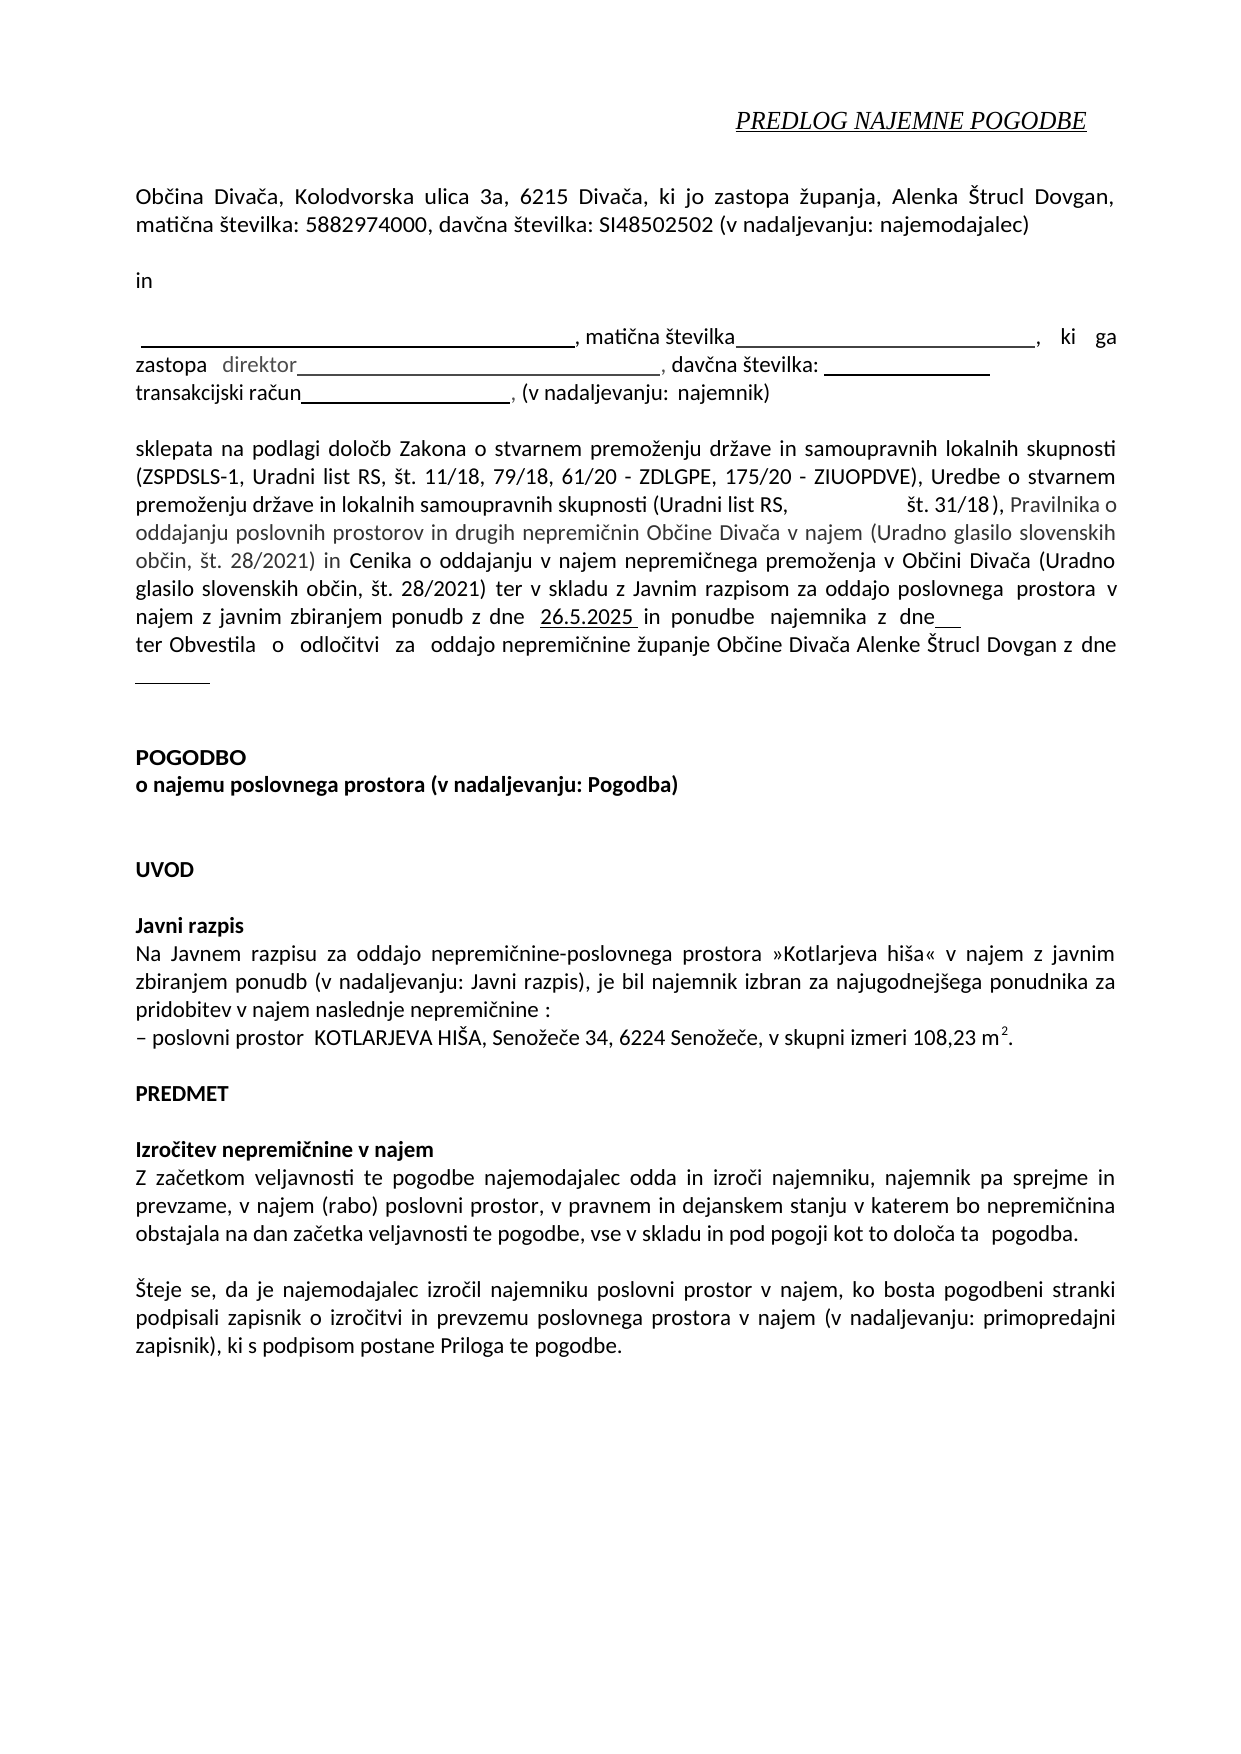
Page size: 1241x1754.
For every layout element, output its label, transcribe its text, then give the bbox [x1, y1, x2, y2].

text UVOD [135, 855, 1117, 883]
text Izročitev nepremičnine v najem [135, 1135, 1117, 1163]
text Na Javnem razpisu za oddajo nepremičnine-poslovnega prostora »Kotlarjeva hiša« v najem z javnim zbiranjem ponudb (v nadaljevanju: Javni razpis), je bil najemnik izbran za najugodnejšega ponudnika za pridobitev v najem naslednje nepremičnine : [135, 939, 1117, 1023]
text Javni razpis [135, 911, 1117, 939]
text , matična številka , ki ga zastopa direktor , davčna številka: [135, 322, 1117, 378]
text POGODBO [135, 743, 1117, 771]
text o najemu poslovnega prostora (v nadaljevanju: Pogodba) [135, 771, 1117, 799]
text – poslovni prostor KOTLARJEVA HIŠA, Senožeče 34, 6224 Senožeče, v skupni izmeri 108,23 m2. [135, 1023, 1117, 1051]
text sklepata na podlagi določb Zakona o stvarnem premoženju države in samoupravnih lokalnih skupnosti (ZSPDSLS-1, Uradni list RS, št. 11/18, 79/18, 61/20 - ZDLGPE, 175/20 - ZIUOPDVE), Uredbe o stvarnem premoženju države in lokalnih samoupravnih skupnosti (Uradni list RS, št. 31/18), Pravilnika o oddajanju poslovnih prostorov in drugih nepremičnin Občine Divača v najem (Uradno glasilo slovenskih občin, št. 28/2021) in Cenika o oddajanju v najem nepremičnega premoženja v Občini Divača (Uradno glasilo slovenskih občin, št. 28/2021) ter v skladu z Javnim razpisom za oddajo poslovnega prostora v najem z javnim zbiranjem ponudb z dne 26.5.2025 in ponudbe najemnika z dne ter Obvestila o odločitvi za oddajo nepremičnine županje Občine Divača Alenke Štrucl Dovgan z dne [135, 434, 1117, 687]
text in [135, 266, 1117, 294]
text PREDMET [135, 1079, 1117, 1107]
text Občina Divača, Kolodvorska ulica 3a, 6215 Divača, ki jo zastopa županja, Alenka Štrucl Dovgan, matična številka: 5882974000, davčna številka: SI48502502 (v nadaljevanju: najemodajalec) [135, 182, 1117, 238]
text Z začetkom veljavnosti te pogodbe najemodajalec odda in izroči najemniku, najemnik pa sprejme in prevzame, v najem (rabo) poslovni prostor, v pravnem in dejanskem stanju v katerem bo nepremičnina obstajala na dan začetka veljavnosti te pogodbe, vse v skladu in pod pogoji kot to določa ta pogodba. [135, 1163, 1117, 1247]
text Šteje se, da je najemodajalec izročil najemniku poslovni prostor v najem, ko bosta pogodbeni stranki podpisali zapisnik o izročitvi in prevzemu poslovnega prostora v najem (v nadaljevanju: primopredajni zapisnik), ki s podpisom postane Priloga te pogodbe. [135, 1275, 1117, 1359]
text transakcijski račun , (v nadaljevanju: najemnik) [135, 378, 1117, 406]
